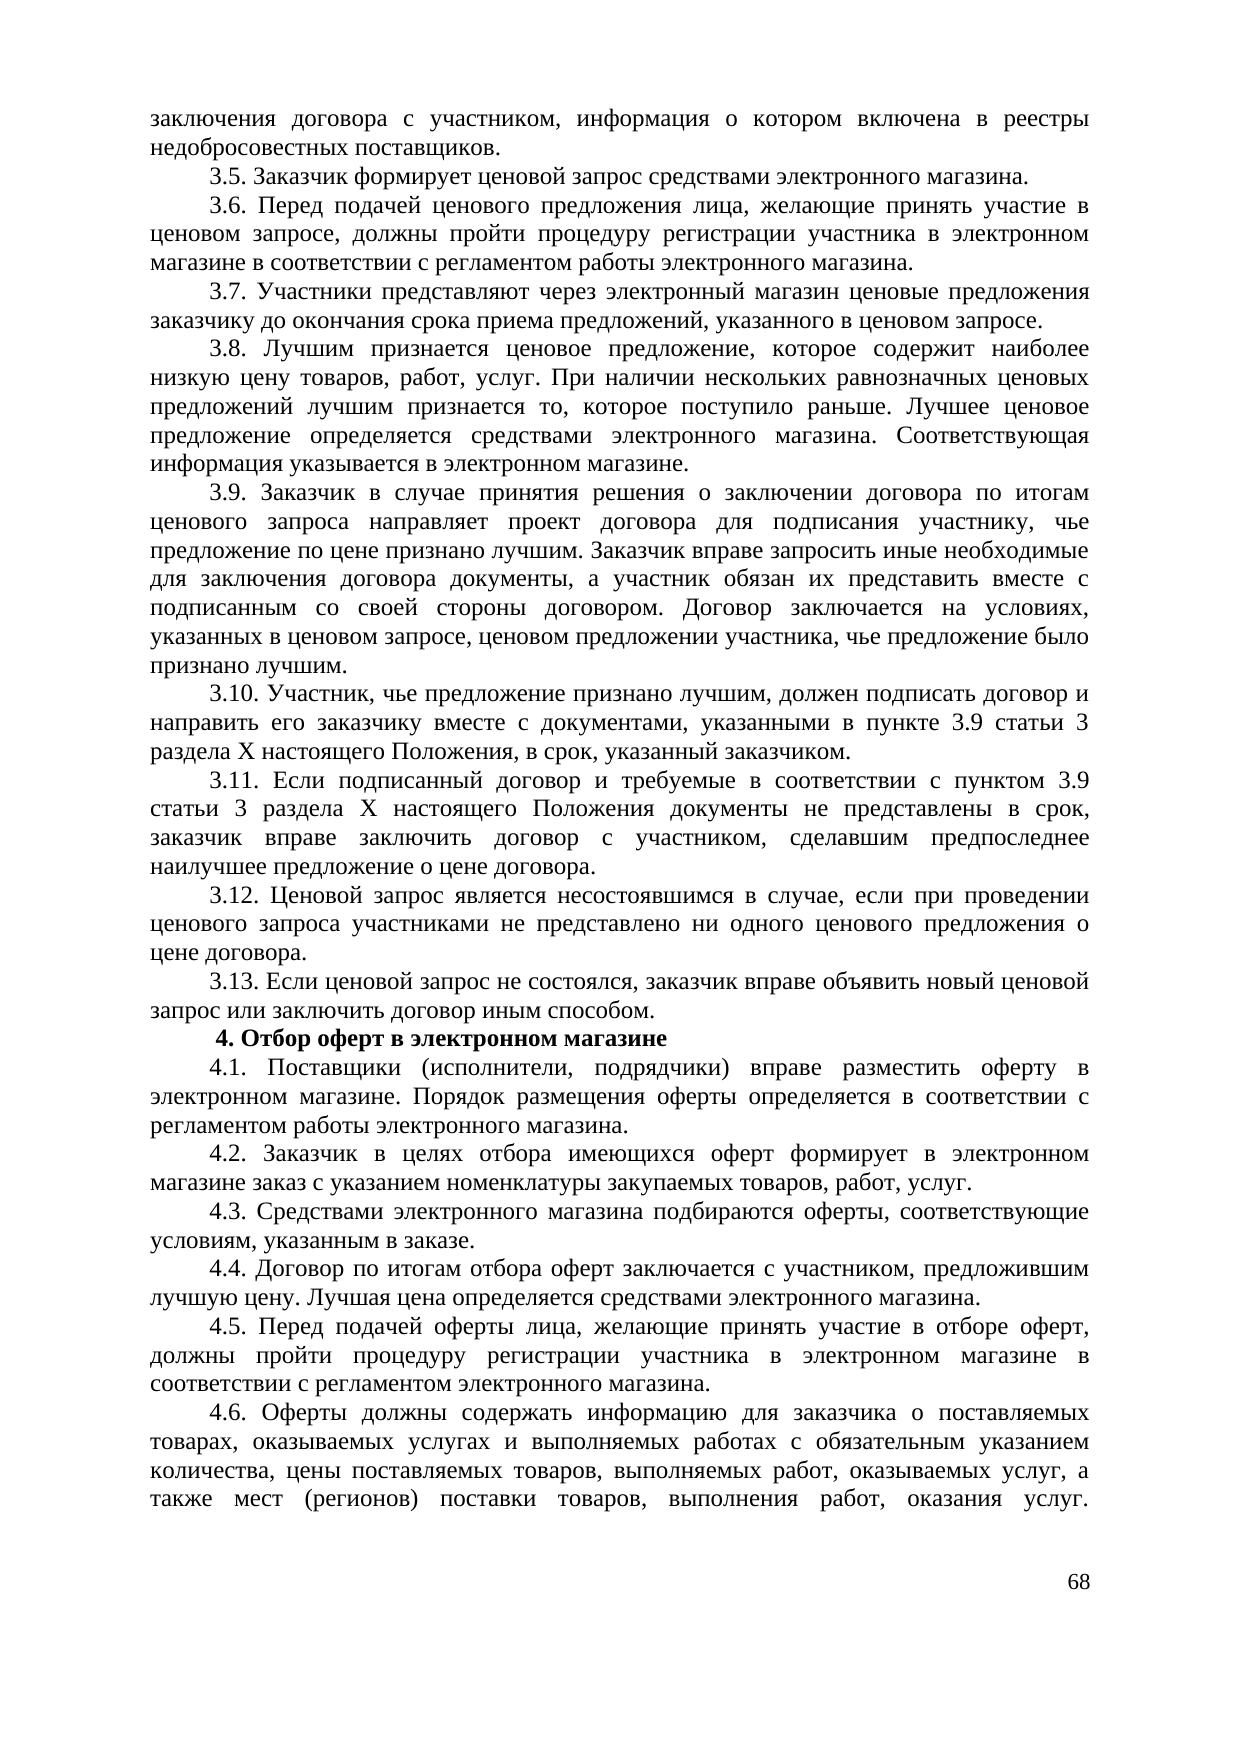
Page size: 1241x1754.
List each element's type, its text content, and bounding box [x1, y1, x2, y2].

text 4.1. Поставщики (исполнители, подрядчики) вправе разместить оферту в электронном магазине. Порядок размещения оферты определяется в соответствии с регламентом работы электронного магазина. [150, 1052, 1090, 1138]
text 3.9. Заказчик в случае принятия решения о заключении договора по итогам ценового запроса направляет проект договора для подписания участнику, чье предложение по цене признано лучшим. Заказчик вправе запросить иные необходимые для заключения договора документы, а участник обязан их представить вместе с подписанным со своей стороны договором. Договор заключается на условиях, указанных в ценовом запросе, ценовом предложении участника, чье предложение было признано лучшим. [150, 477, 1090, 678]
text 4. Отбор оферт в электронном магазине [150, 1023, 1090, 1052]
text 4.2. Заказчик в целях отбора имеющихся оферт формирует в электронном магазине заказ с указанием номенклатуры закупаемых товаров, работ, услуг. [150, 1138, 1090, 1196]
text 3.7. Участники представляют через электронный магазин ценовые предложения заказчику до окончания срока приема предложений, указанного в ценовом запросе. [150, 276, 1090, 333]
text 3.6. Перед подачей ценового предложения лица, желающие принять участие в ценовом запросе, должны пройти процедуру регистрации участника в электронном магазине в соответствии с регламентом работы электронного магазина. [150, 190, 1090, 276]
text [150, 103, 1090, 161]
text 4.5. Перед подачей оферты лица, желающие принять участие в отборе оферт, должны пройти процедуру регистрации участника в электронном магазине в соответствии с регламентом электронного магазина. [150, 1311, 1090, 1397]
text 3.5. Заказчик формирует ценовой запрос средствами электронного магазина. [150, 161, 1090, 190]
text 3.12. Ценовой запрос является несостоявшимся в случае, если при проведении ценового запроса участниками не представлено ни одного ценового предложения о цене договора. [150, 880, 1090, 966]
text 3.11. Если подписанный договор и требуемые в соответствии с пунктом 3.9 статьи 3 раздела X настоящего Положения документы не представлены в срок, заказчик вправе заключить договор с участником, сделавшим предпоследнее наилучшее предложение о цене договора. [150, 765, 1090, 880]
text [150, 1397, 1090, 1512]
text 3.8. Лучшим признается ценовое предложение, которое содержит наиболее низкую цену товаров, работ, услуг. При наличии нескольких равнозначных ценовых предложений лучшим признается то, которое поступило раньше. Лучшее ценовое предложение определяется средствами электронного магазина. Соответствующая информация указывается в электронном магазине. [150, 333, 1090, 477]
text 4.4. Договор по итогам отбора оферт заключается с участником, предложившим лучшую цену. Лучшая цена определяется средствами электронного магазина. [150, 1253, 1090, 1311]
text 3.10. Участник, чье предложение признано лучшим, должен подписать договор и направить его заказчику вместе с документами, указанными в пункте 3.9 статьи 3 раздела X настоящего Положения, в срок, указанный заказчиком. [150, 678, 1090, 765]
text 4.3. Средствами электронного магазина подбираются оферты, соответствующие условиям, указанным в заказе. [150, 1196, 1090, 1253]
text 3.13. Если ценовой запрос не состоялся, заказчик вправе объявить новый ценовой запрос или заключить договор иным способом. [150, 966, 1090, 1023]
